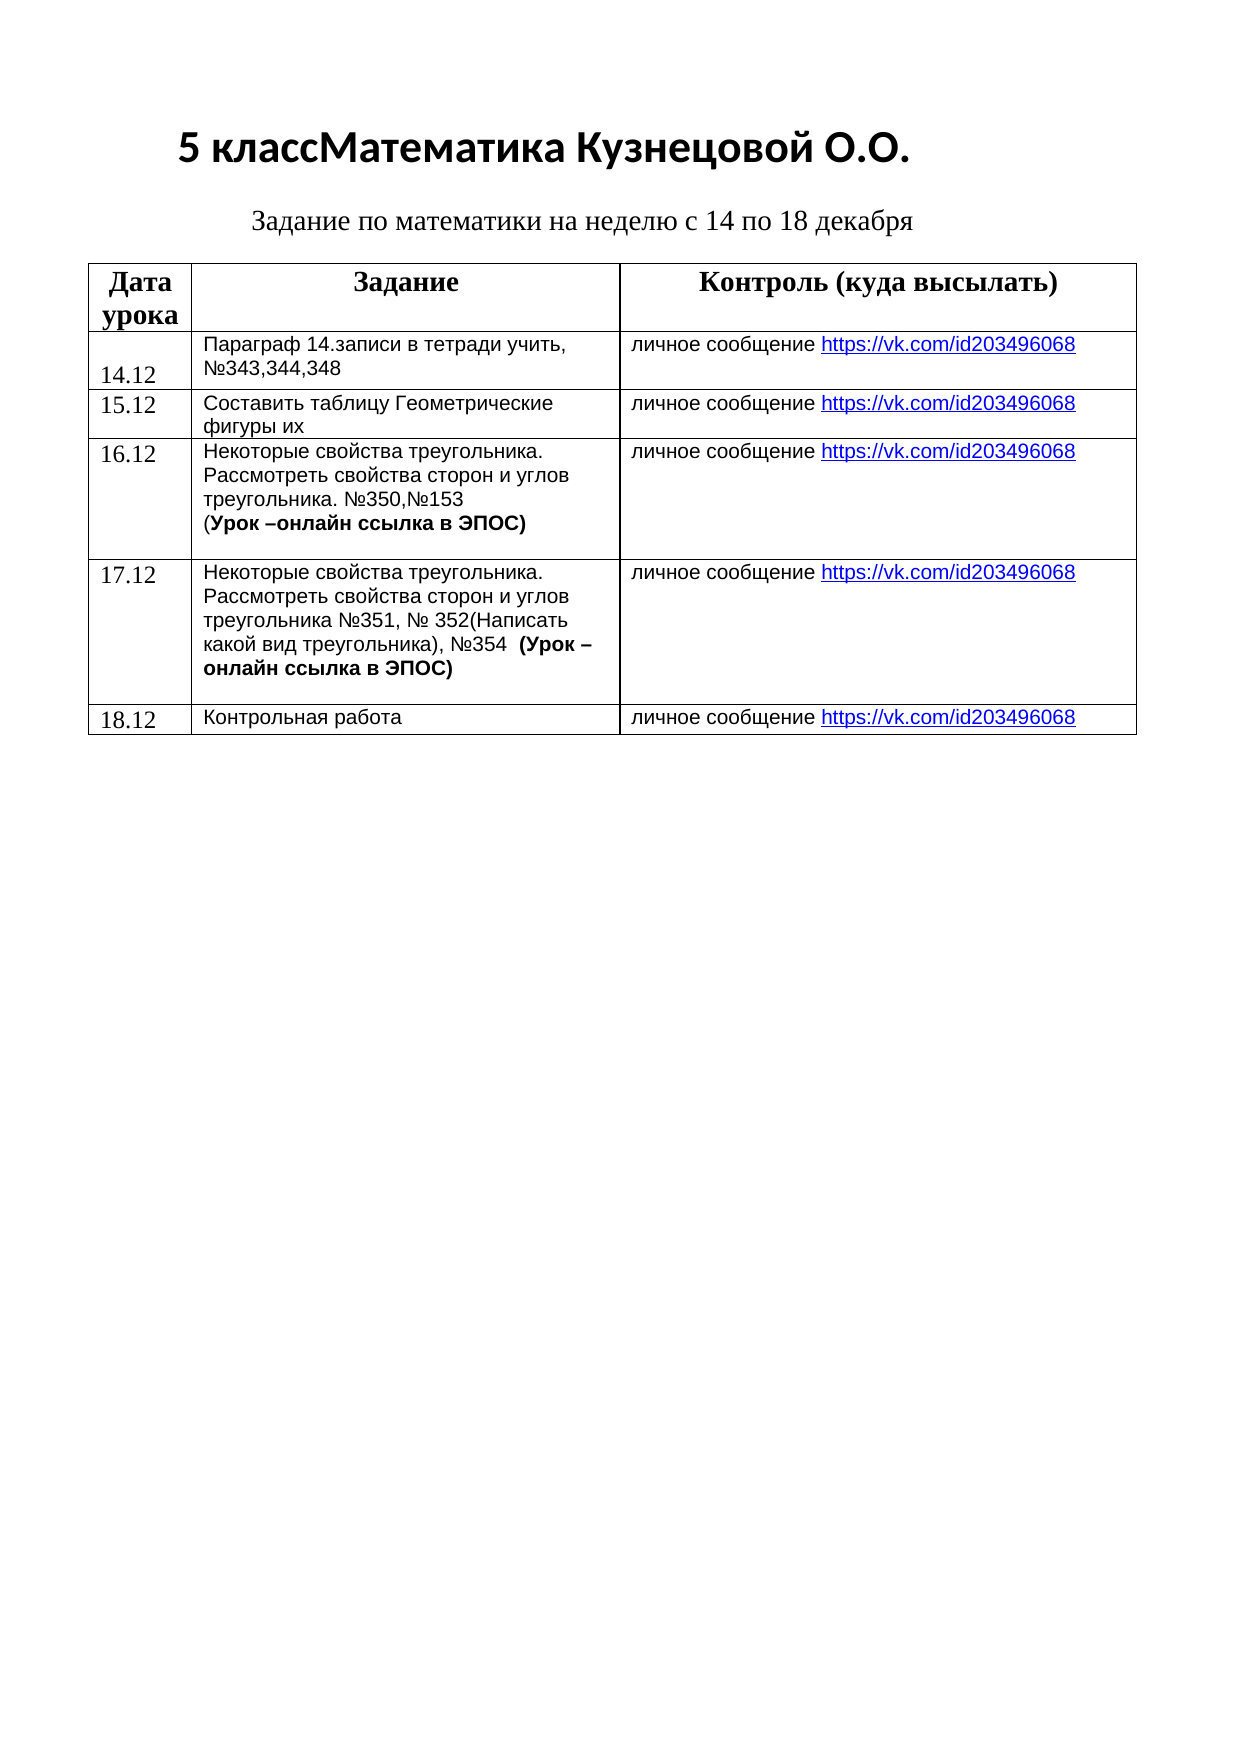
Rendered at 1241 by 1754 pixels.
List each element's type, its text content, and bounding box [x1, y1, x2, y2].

text Задание по математики на неделю с 14 по 18 декабря [177, 203, 1152, 237]
table_cell Параграф 14.записи в тетради учить, №343,344,348 [192, 332, 619, 389]
table_cell Некоторые свойства треугольника. Рассмотреть свойства сторон и углов треугольника №351, № 352(Написать какой вид треугольника), №354 (Урок –онлайн ссылка в ЭПОС) [192, 560, 619, 704]
table_cell 15.12 [89, 390, 191, 438]
table_cell Составить таблицу Геометрические фигуры их [304, 390, 619, 438]
table_cell личное сообщение https://vk.com/id203496068 [621, 390, 1136, 438]
table_cell Некоторые свойства треугольника. Рассмотреть свойства сторон и углов треугольника. №350,№153 (Урок –онлайн ссылка в ЭПОС) [192, 439, 619, 559]
table_cell 14.12 [89, 332, 191, 389]
table_header Задание [192, 264, 619, 331]
table_cell 17.12 [89, 560, 191, 704]
table_header Контроль (куда высылать) [621, 264, 1136, 331]
text 5 классМатематика Кузнецовой О.О. [177, 118, 1152, 174]
table_cell личное сообщение https://vk.com/id203496068 [621, 439, 1136, 559]
table_cell личное сообщение https://vk.com/id203496068 [621, 705, 1136, 734]
table_cell 18.12 [89, 705, 191, 734]
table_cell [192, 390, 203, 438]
table_header Дата урока [89, 264, 191, 331]
table_cell 16.12 [89, 439, 191, 559]
table_cell Контрольная работа [192, 705, 619, 734]
table_cell личное сообщение https://vk.com/id203496068 [621, 560, 1136, 704]
table_cell личное сообщение https://vk.com/id203496068 [621, 332, 1136, 389]
